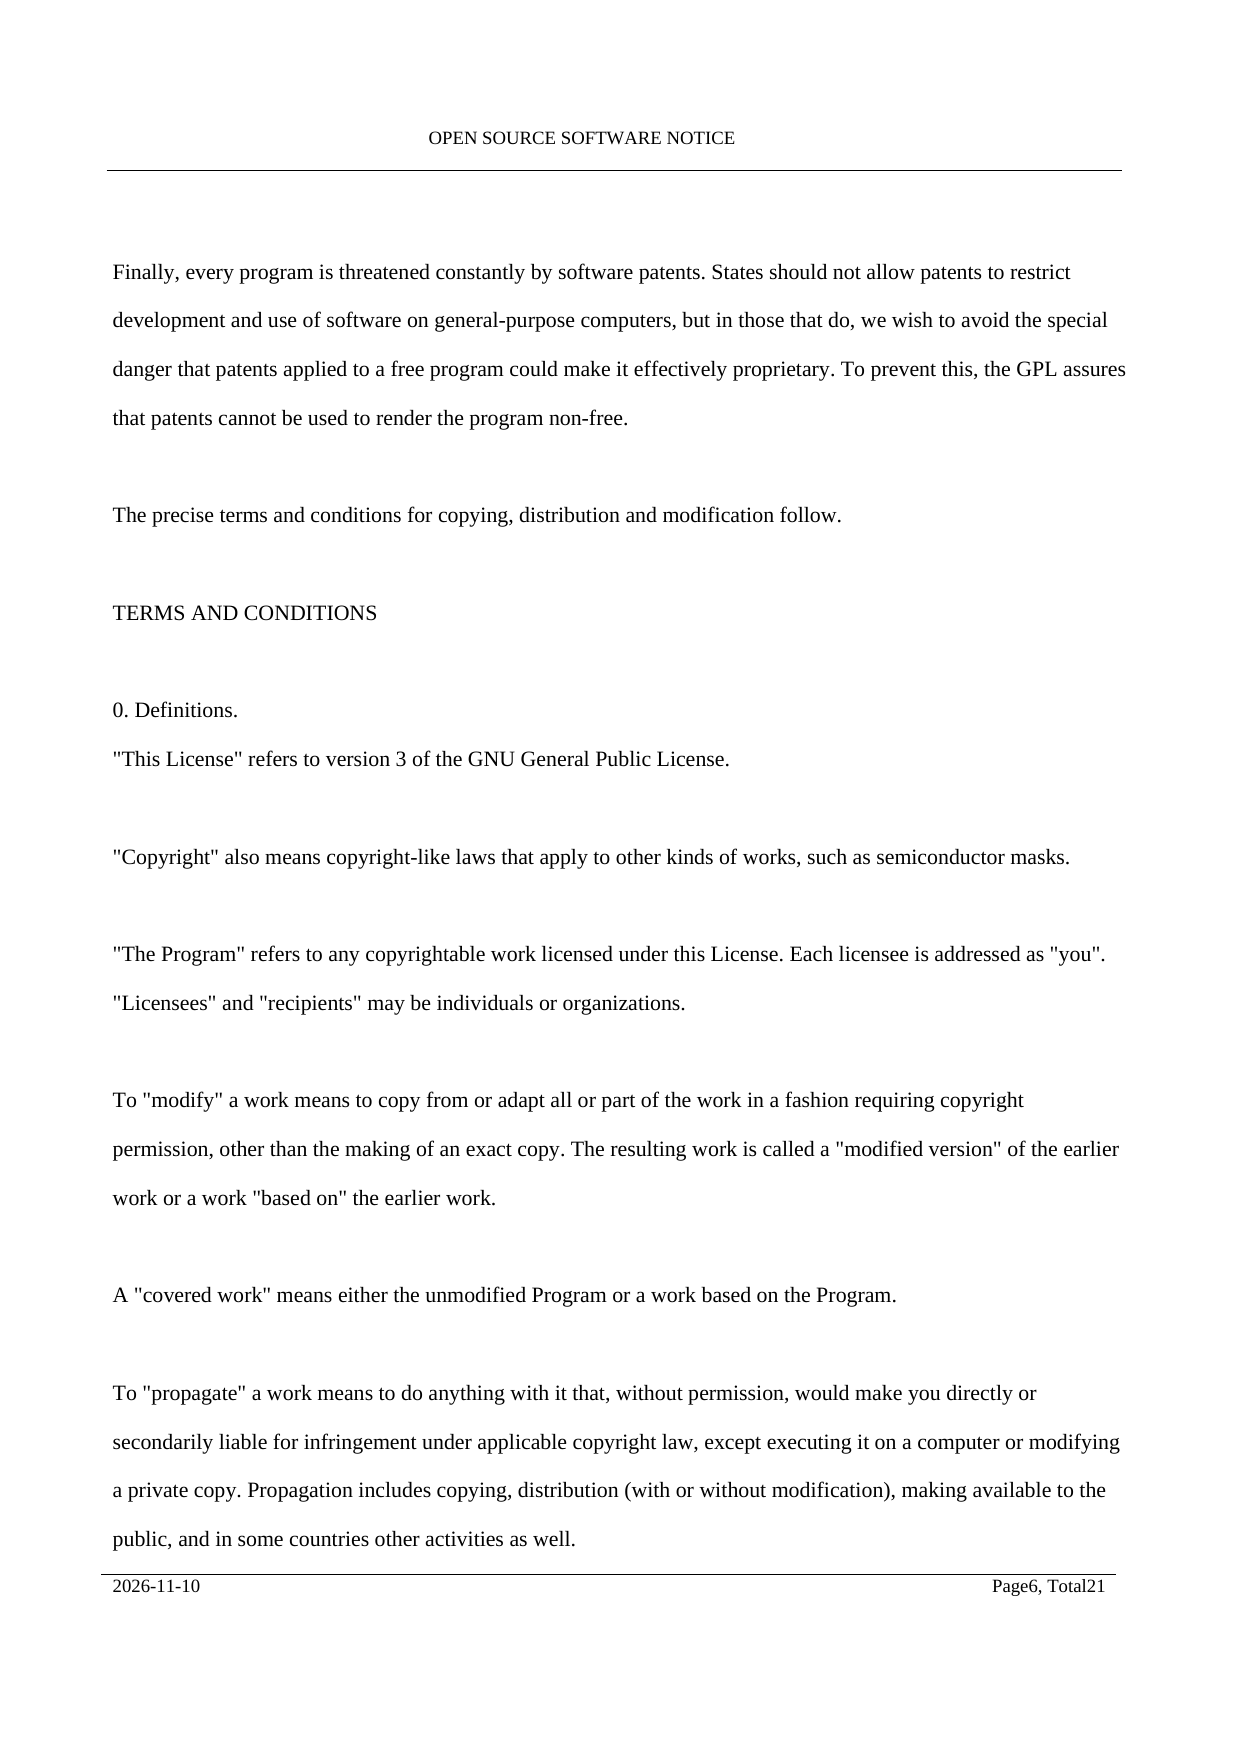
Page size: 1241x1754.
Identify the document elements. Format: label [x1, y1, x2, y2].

text [112, 206, 1128, 1555]
